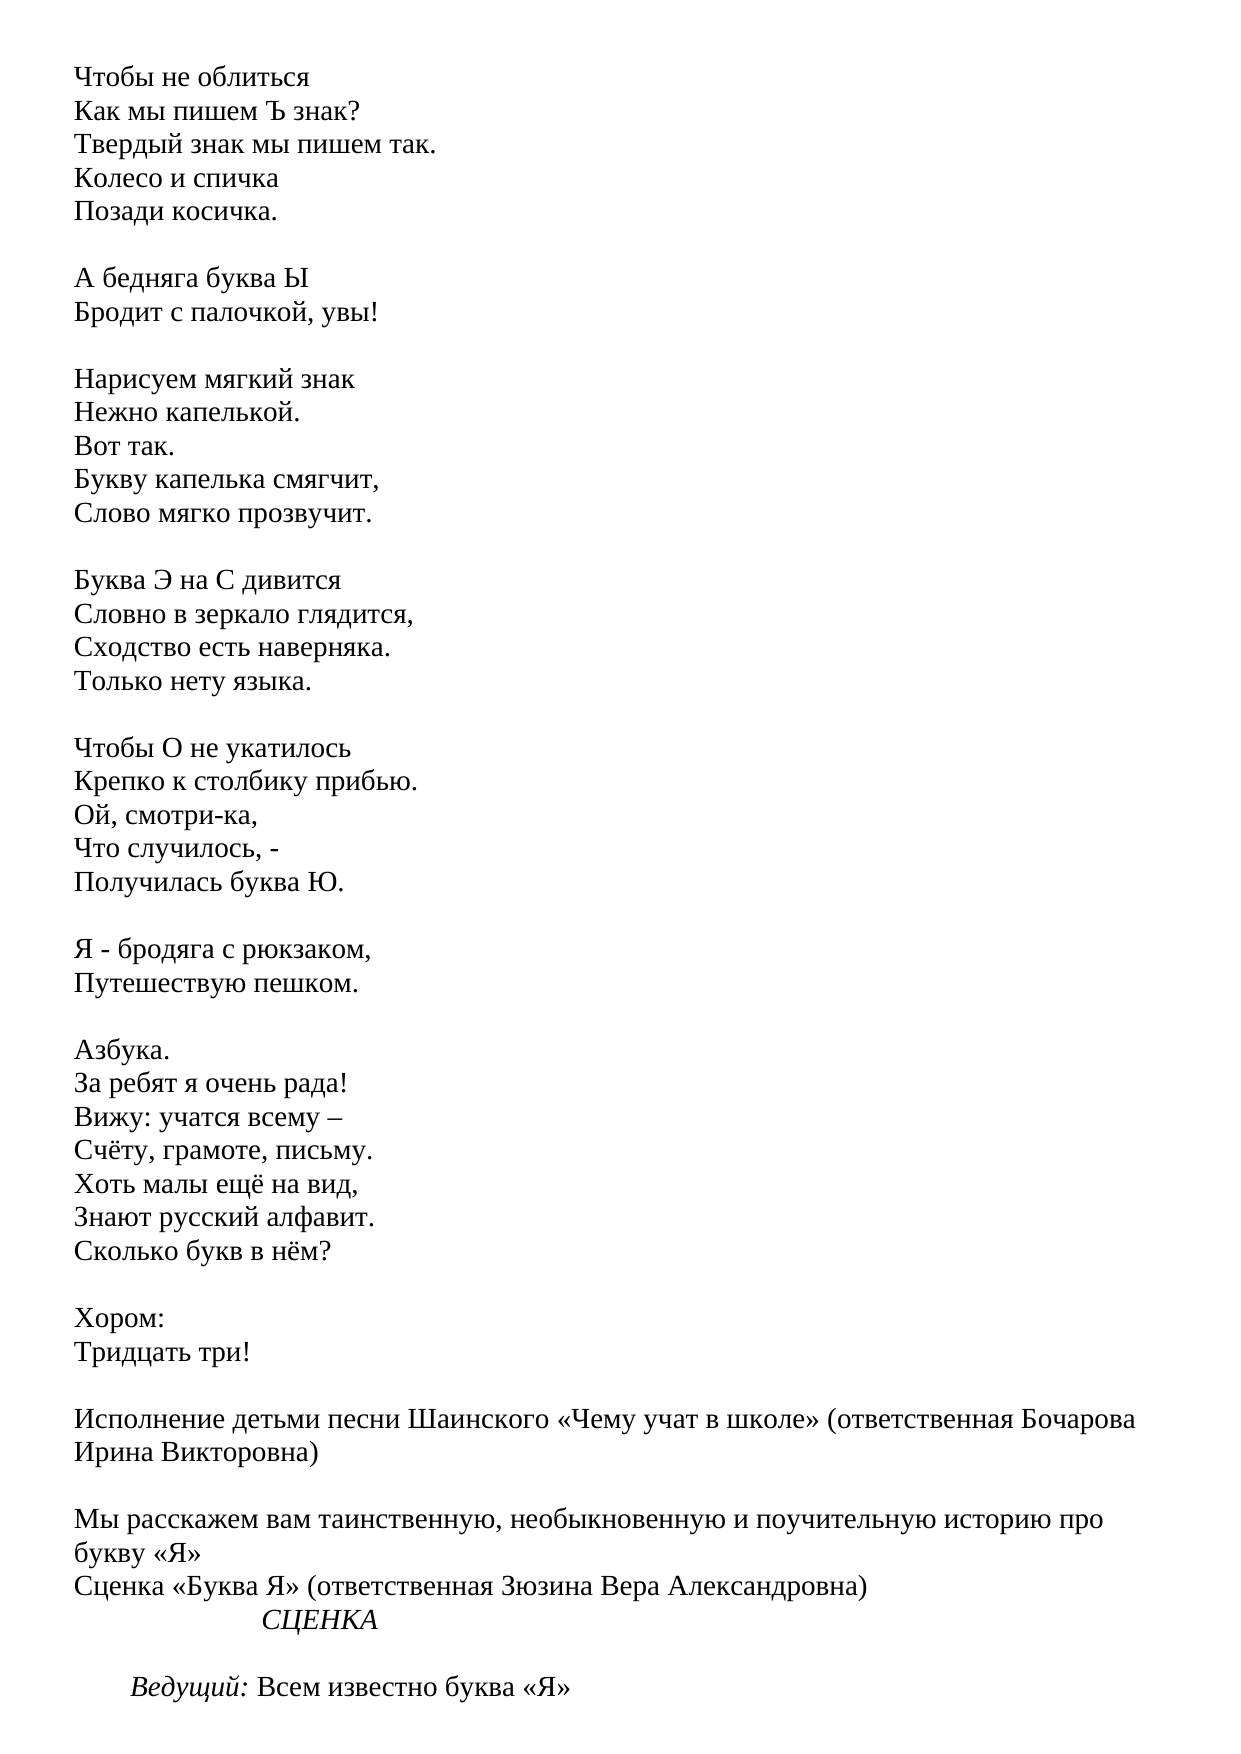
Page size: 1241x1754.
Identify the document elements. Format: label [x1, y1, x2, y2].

table_header [74, 59, 1151, 1703]
